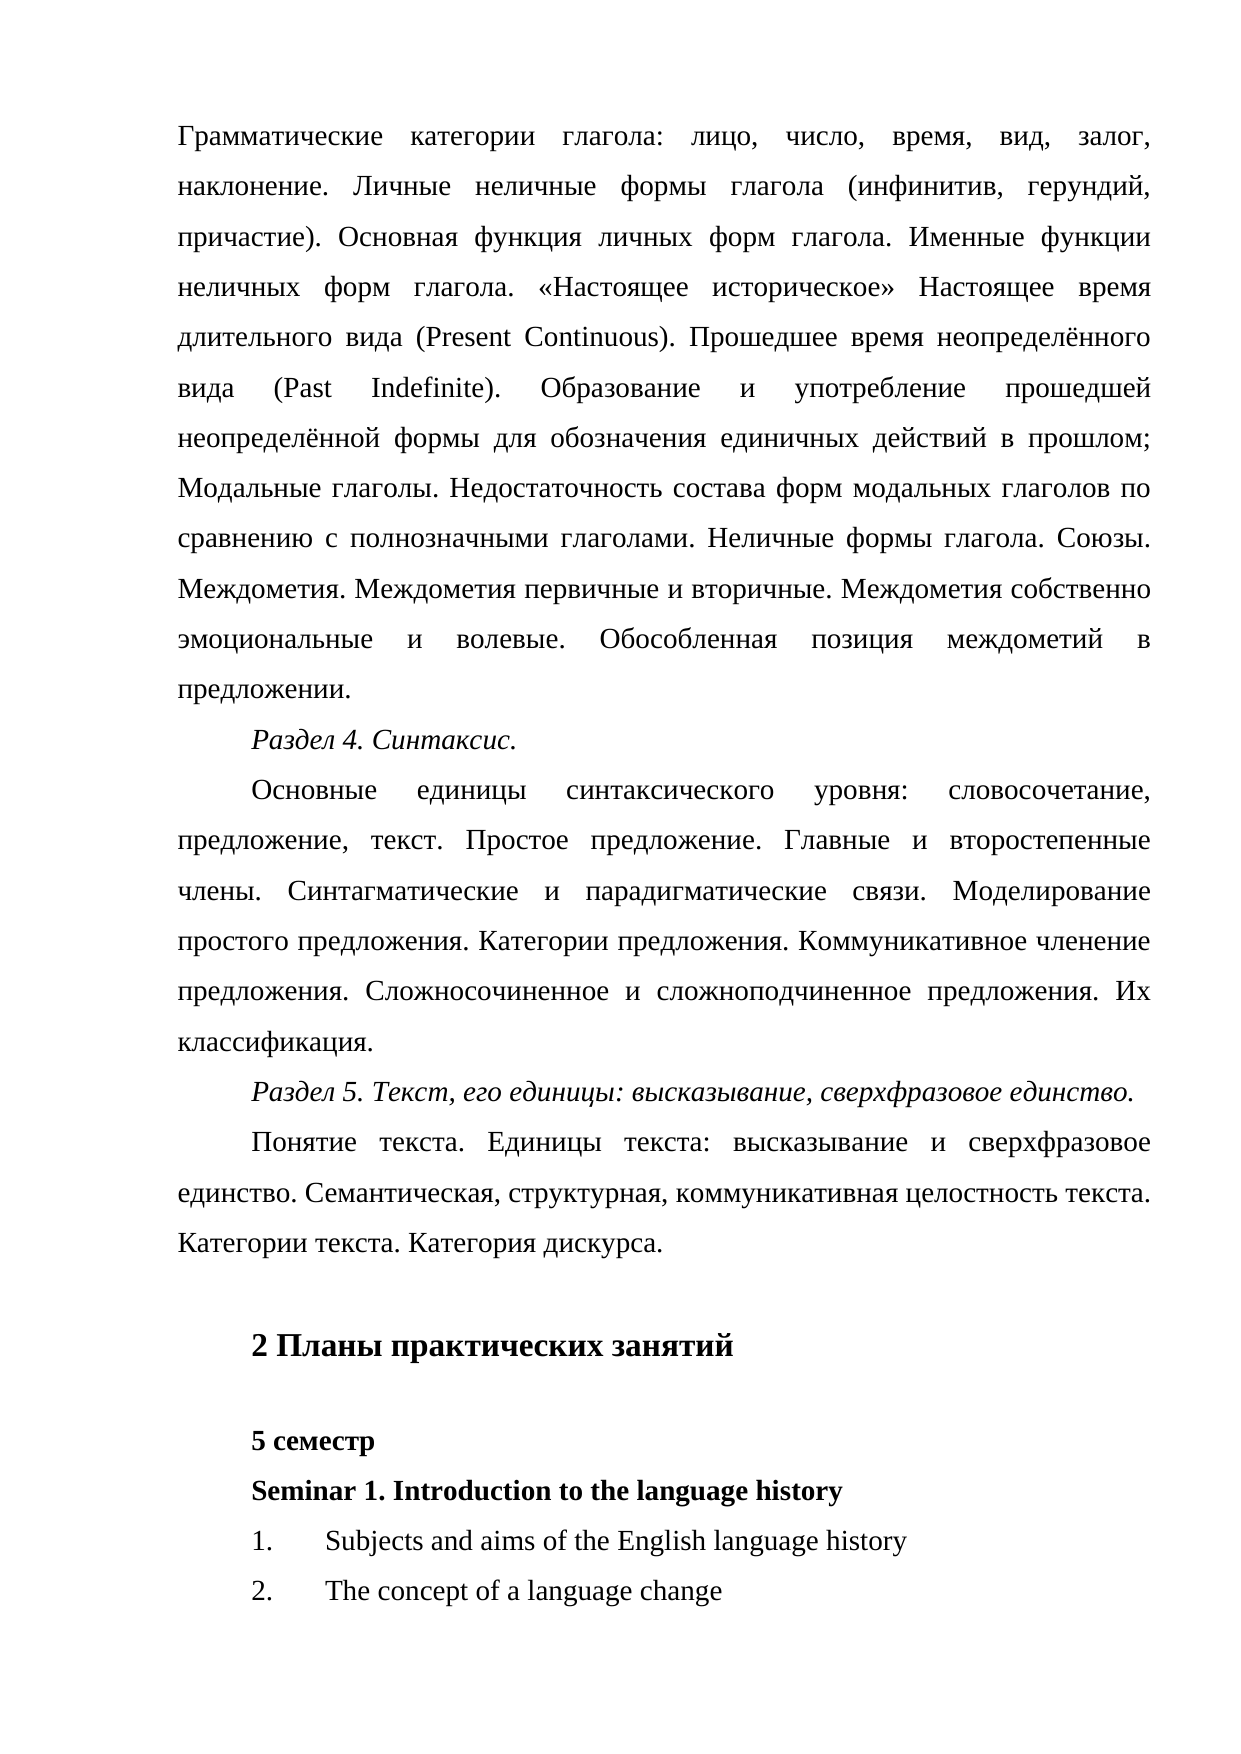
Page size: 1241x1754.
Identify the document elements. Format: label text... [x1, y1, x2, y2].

list Subjects and aims of the English language history [177, 1523, 1152, 1557]
text Понятие текста. Единицы текста: высказывание и сверхфразовое единство. Семантическая, структурная, коммуникативная целостность текста. Категории текста. Категория дискурса. [177, 1124, 1152, 1258]
text Seminar 1. Introduction to the language history [177, 1473, 1152, 1506]
text Раздел 5. Текст, его единицы: высказывание, сверхфразовое единство. [177, 1074, 1152, 1108]
text Раздел 4. Синтаксис. [177, 722, 1152, 755]
list The concept of a language change [177, 1573, 1152, 1607]
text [177, 118, 1152, 705]
text Основные единицы синтаксического уровня: словосочетание, предложение, текст. Простое предложение. Главные и второстепенные члены. Синтагматические и парадигматические связи. Моделирование простого предложения. Категории предложения. Коммуникативное членение предложения. Сложносочиненное и сложноподчиненное предложения. Их классификация. [177, 772, 1152, 1057]
text 5 семестр [177, 1423, 1152, 1456]
subtitle 2 Планы практических занятий [177, 1326, 1152, 1364]
